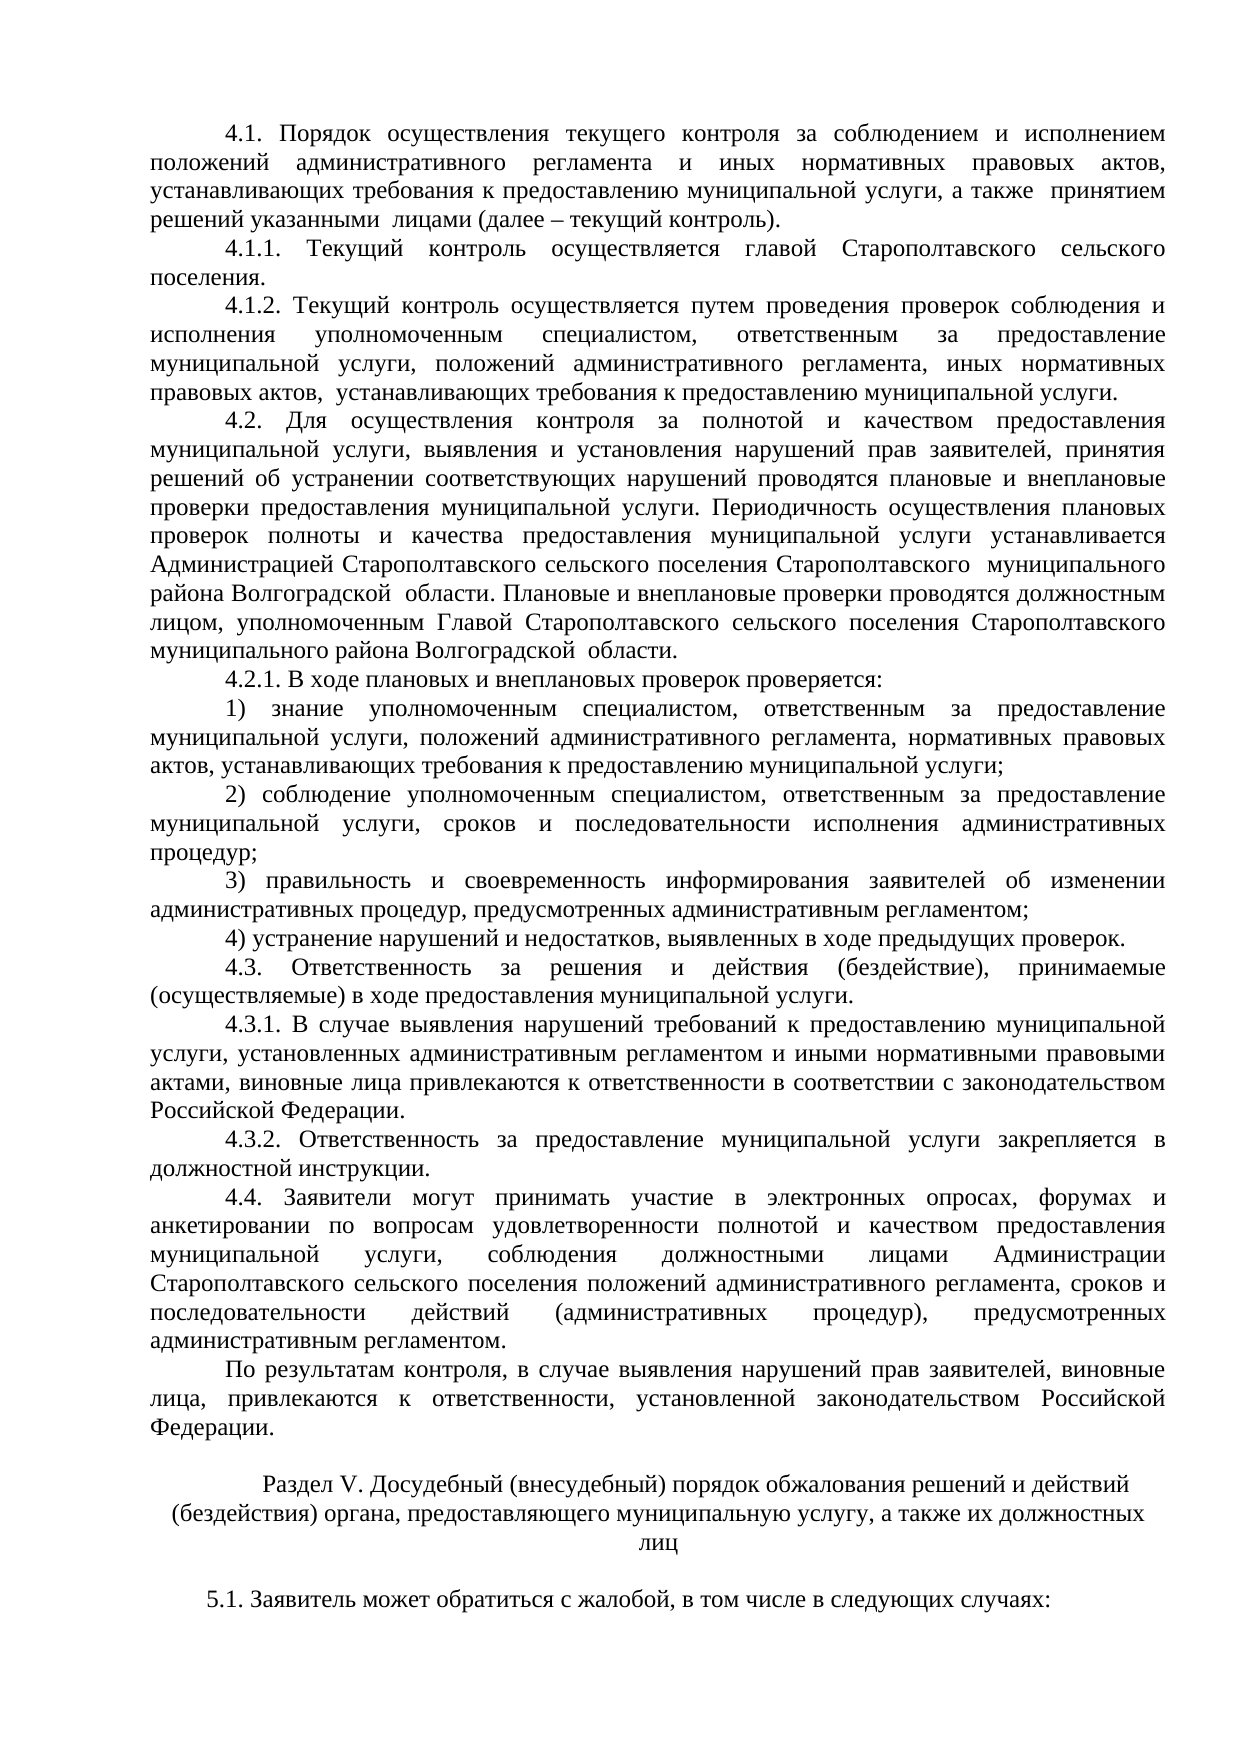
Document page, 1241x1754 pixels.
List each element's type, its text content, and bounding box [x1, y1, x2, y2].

text 4.1.2. Текущий контроль осуществляется путем проведения проверок соблюдения и исполнения уполномоченным специалистом, ответственным за предоставление муниципальной услуги, положений административного регламента, иных нормативных правовых актов, устанавливающих требования к предоставлению муниципальной услуги. [150, 291, 1167, 406]
text 1) знание уполномоченным специалистом, ответственным за предоставление муниципальной услуги, положений административного регламента, нормативных правовых актов, устанавливающих требования к предоставлению муниципальной услуги; [150, 693, 1167, 779]
text 4.3.2. Ответственность за предоставление муниципальной услуги закрепляется в должностной инструкции. [150, 1124, 1167, 1182]
text 4.3.1. В случае выявления нарушений требований к предоставлению муниципальной услуги, установленных административным регламентом и иными нормативными правовыми актами, виновные лица привлекаются к ответственности в соответствии с законодательством Российской Федерации. [150, 1009, 1167, 1124]
text 4.3. Ответственность за решения и действия (бездействие), принимаемые (осуществляемые) в ходе предоставления муниципальной услуги. [150, 952, 1167, 1009]
text 3) правильность и своевременность информирования заявителей об изменении административных процедур, предусмотренных административным регламентом; [150, 866, 1167, 923]
text Раздел V. Досудебный (внесудебный) порядок обжалования решений и действий (бездействия) органа, предоставляющего муниципальную услугу, а также их должностных лиц [150, 1469, 1167, 1556]
text 4.4. Заявители могут принимать участие в электронных опросах, форумах и анкетировании по вопросам удовлетворенности полнотой и качеством предоставления муниципальной услуги, соблюдения должностными лицами Администрации Старополтавского сельского поселения положений административного регламента, сроков и последовательности действий (административных процедур), предусмотренных административным регламентом. [150, 1182, 1167, 1354]
text По результатам контроля, в случае выявления нарушений прав заявителей, виновные лица, привлекаются к ответственности, установленной законодательством Российской Федерации. [150, 1354, 1167, 1441]
text 4) устранение нарушений и недостатков, выявленных в ходе предыдущих проверок. [150, 923, 1167, 952]
text 5.1. Заявитель может обратиться с жалобой, в том числе в следующих случаях: [150, 1584, 1167, 1613]
text 4.1.1. Текущий контроль осуществляется главой Старополтавского сельского поселения. [150, 233, 1167, 291]
text 4.2.1. В ходе плановых и внеплановых проверок проверяется: [150, 664, 1167, 693]
text 4.2. Для осуществления контроля за полнотой и качеством предоставления муниципальной услуги, выявления и установления нарушений прав заявителей, принятия решений об устранении соответствующих нарушений проводятся плановые и внеплановые проверки предоставления муниципальной услуги. Периодичность осуществления плановых проверок полноты и качества предоставления муниципальной услуги устанавливается Администрацией Старополтавского сельского поселения Старополтавского муниципального района Волгоградской области. Плановые и внеплановые проверки проводятся должностным лицом, уполномоченным Главой Старополтавского сельского поселения Старополтавского муниципального района Волгоградской области. [150, 406, 1167, 664]
text 4.1. Порядок осуществления текущего контроля за соблюдением и исполнением положений административного регламента и иных нормативных правовых актов, устанавливающих требования к предоставлению муниципальной услуги, а также принятием решений указанными лицами (далее – текущий контроль). [150, 118, 1167, 233]
text 2) соблюдение уполномоченным специалистом, ответственным за предоставление муниципальной услуги, сроков и последовательности исполнения административных процедур; [150, 779, 1167, 866]
